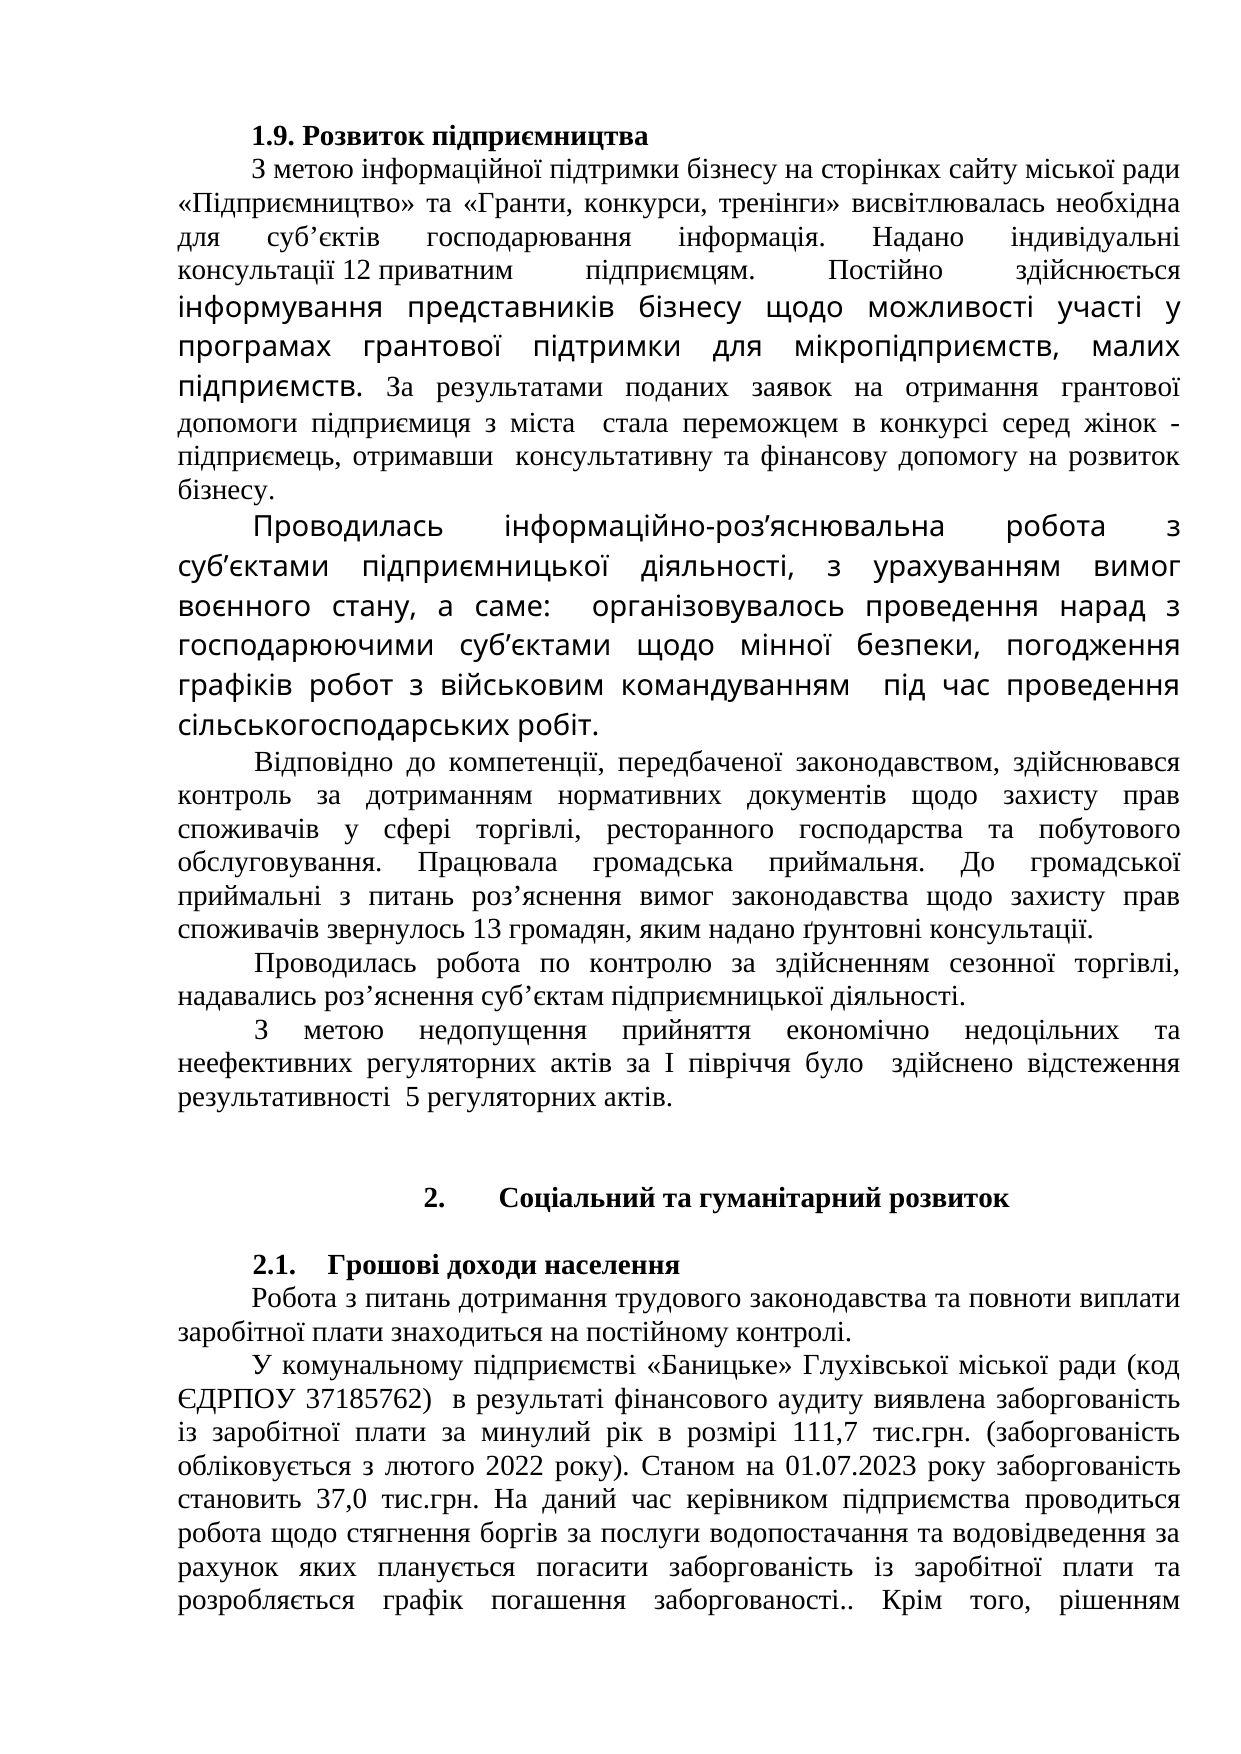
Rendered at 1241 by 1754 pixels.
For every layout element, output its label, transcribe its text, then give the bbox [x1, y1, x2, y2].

text З метою недопущення прийняття економічно недоцільних та неефективних регуляторних актів за І півріччя було здійснено відстеження результативності 5 регуляторних актів. [177, 1012, 1181, 1113]
text Проводилась робота по контролю за здійсненням сезонної торгівлі, надавались роз’яснення суб’єктам підприємницької діяльності. [177, 945, 1181, 1012]
text 2. Соціальний та гуманітарний розвиток [177, 1180, 1181, 1213]
text З метою інформаційної підтримки бізнесу на сторінках сайту міської ради «Підприємництво» та «Гранти, конкурси, тренінги» висвітлювалась необхідна для суб’єктів господарювання інформація. Надано індивідуальні консультації 12 приватним підприємцям. Постійно здійснюється інформування представників бізнесу щодо можливості участі у програмах грантової підтримки для мікропідприємств, малих підприємств. За результатами поданих заявок на отримання грантової допомоги підприємиця з міста стала переможцем в конкурсі серед жінок - підприємець, отримавши консультативну та фінансову допомогу на розвиток бізнесу. [177, 152, 1181, 506]
text 1.9. Розвиток підприємництва [177, 118, 1181, 152]
text Відповідно до компетенції, передбаченої законодавством, здійснювався контроль за дотриманням нормативних документів щодо захисту прав споживачів у сфері торгівлі, ресторанного господарства та побутового обслуговування. Працювала громадська приймальня. До громадської приймальні з питань роз’яснення вимог законодавства щодо захисту прав споживачів звернулось 13 громадян, яким надано ґрунтовні консультації. [177, 744, 1181, 945]
text Проводилась інформаційно-роз’яснювальна робота з суб’єктами підприємницької діяльності, з урахуванням вимог воєнного стану, а саме: організовувалось проведення нарад з господарюючими суб’єктами щодо мінної безпеки, погодження графіків робот з військовим командуванням під час проведення сільськогосподарських робіт. [177, 506, 1181, 744]
text 2.1. Грошові доходи населення [177, 1247, 1181, 1280]
text Робота з питань дотримання трудового законодавства та повноти виплати заробітної плати знаходиться на постійному контролі. [177, 1280, 1181, 1347]
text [177, 1347, 1181, 1616]
